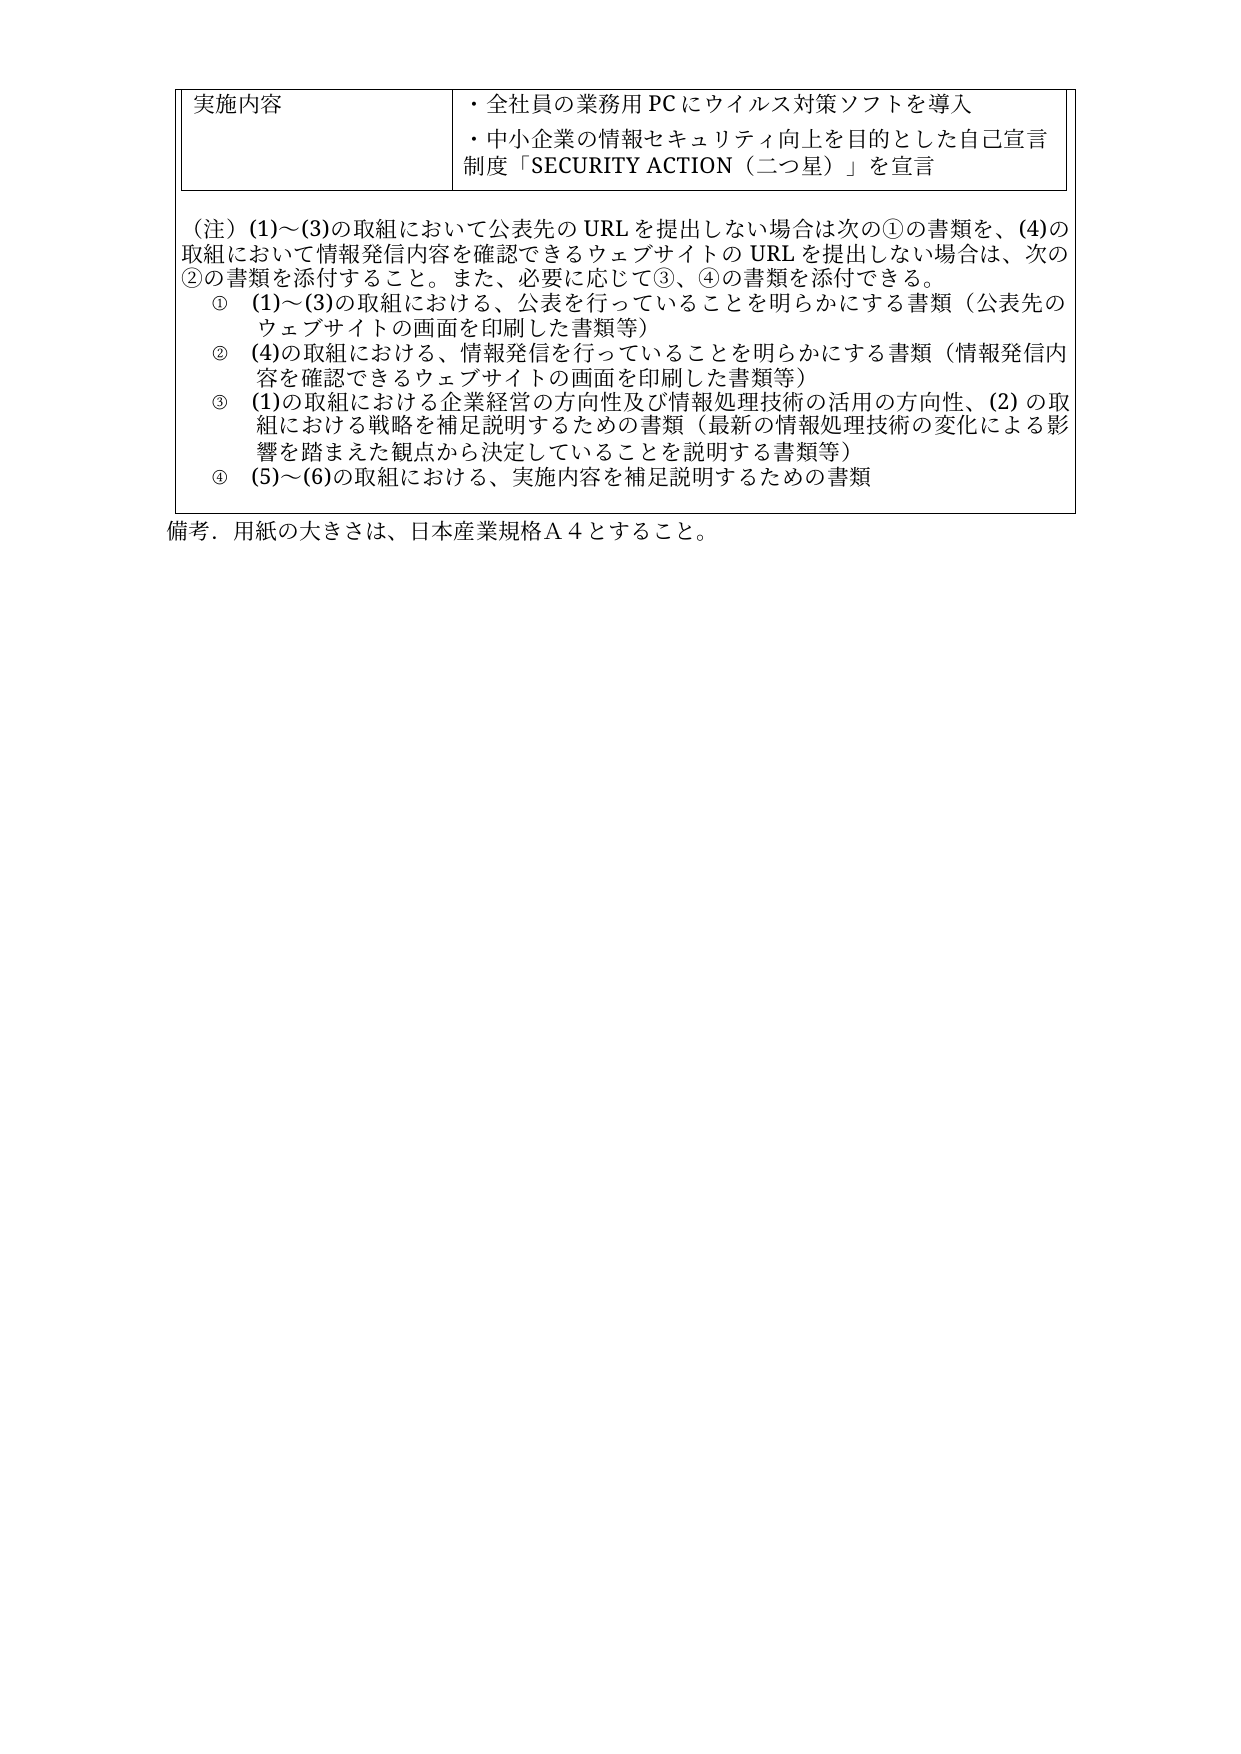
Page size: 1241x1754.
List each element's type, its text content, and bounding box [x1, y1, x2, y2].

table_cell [176, 90, 1075, 513]
text 備考．用紙の大きさは、日本産業規格Ａ４とすること。 [167, 514, 1070, 545]
